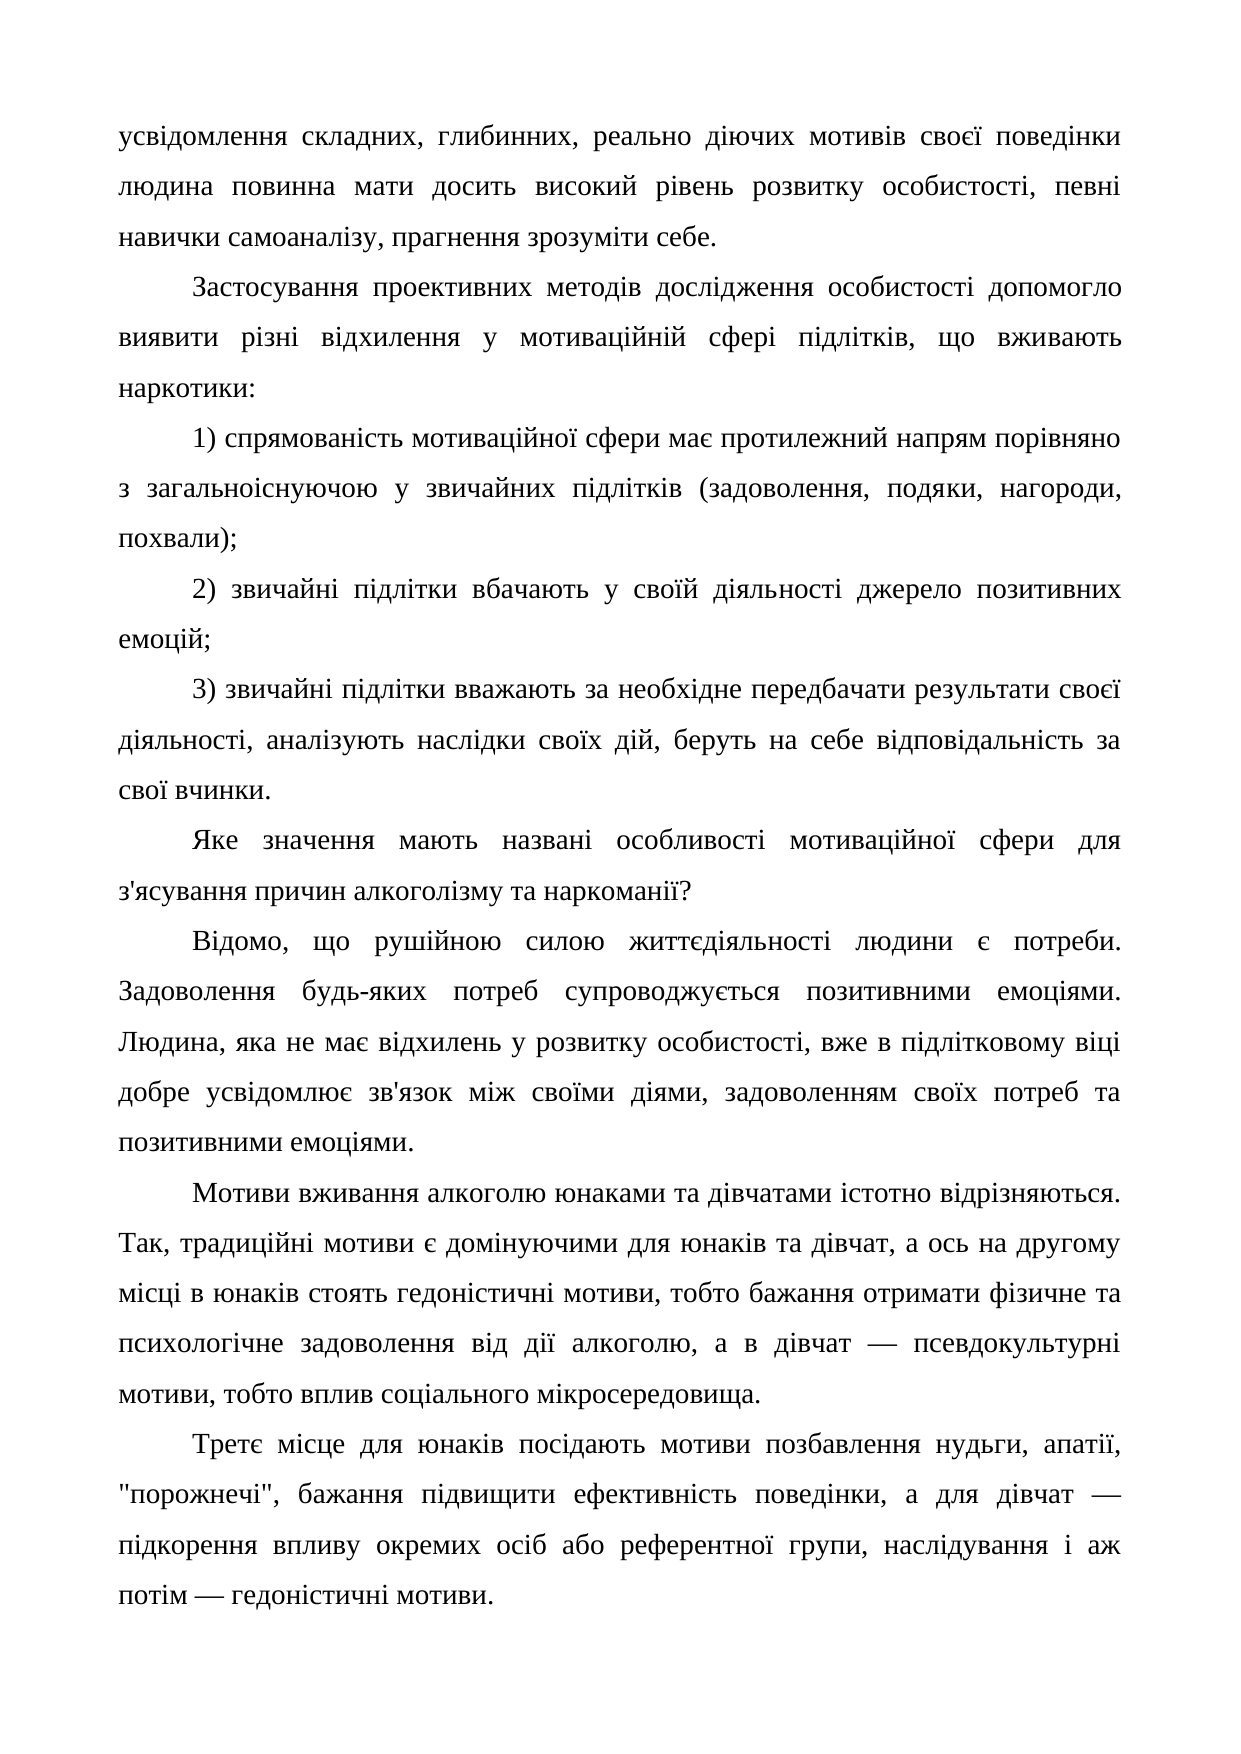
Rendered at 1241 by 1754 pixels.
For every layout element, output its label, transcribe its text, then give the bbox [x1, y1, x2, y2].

text Третє місце для юнаків посідають мотиви позбавлення нудьги, апатії, "порожнечі", бажання підвищити ефективність поведінки, а для дівчат — підкорення впливу окремих осіб або референтної групи, наслідування і аж потім — гедоністичні мотиви. [118, 1426, 1122, 1611]
text Відомо, що рушійною силою життєдіяльності людини є потреби. Задоволення будь-яких потреб супроводжується позитивними емоціями. Людина, яка не має відхилень у розвитку особистості, вже в підлітковому віці добре усвідомлює зв'язок між своїми діями, задоволенням своїх потреб та позитивними емоціями. [118, 923, 1122, 1158]
text Застосування проективних методів дослідження особистості допомогло виявити різні відхилення у мотиваційній сфері підлітків, що вживають наркотики: [118, 269, 1122, 403]
text 3) звичайні підлітки вважають за необхідне передбачати результати своєї діяльності, аналізують наслідки своїх дій, беруть на себе відповідальність за свої вчинки. [118, 672, 1122, 806]
text Яке значення мають названі особливості мотиваційної сфери для з'ясування причин алкоголізму та наркоманії? [118, 822, 1122, 906]
text 2) звичайні підлітки вбачають у своїй діяльності джерело позитивних емоцій; [118, 571, 1122, 655]
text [118, 118, 1122, 252]
text 1) спрямованість мотиваційної сфери має протилежний напрям порівняно з загальноіснуючою у звичайних підлітків (задоволення, подяки, нагороди, похвали); [118, 420, 1122, 554]
text Мотиви вживання алкоголю юнаками та дівчатами істотно відрізняються. Так, традиційні мотиви є домінуючими для юнаків та дівчат, а ось на другому місці в юнаків стоять гедоністичні мотиви, тобто бажання отримати фізичне та психологічне задоволення від дії алкоголю, а в дівчат — псевдокультурні мотиви, тобто вплив соціального мікросередовища. [118, 1175, 1122, 1409]
